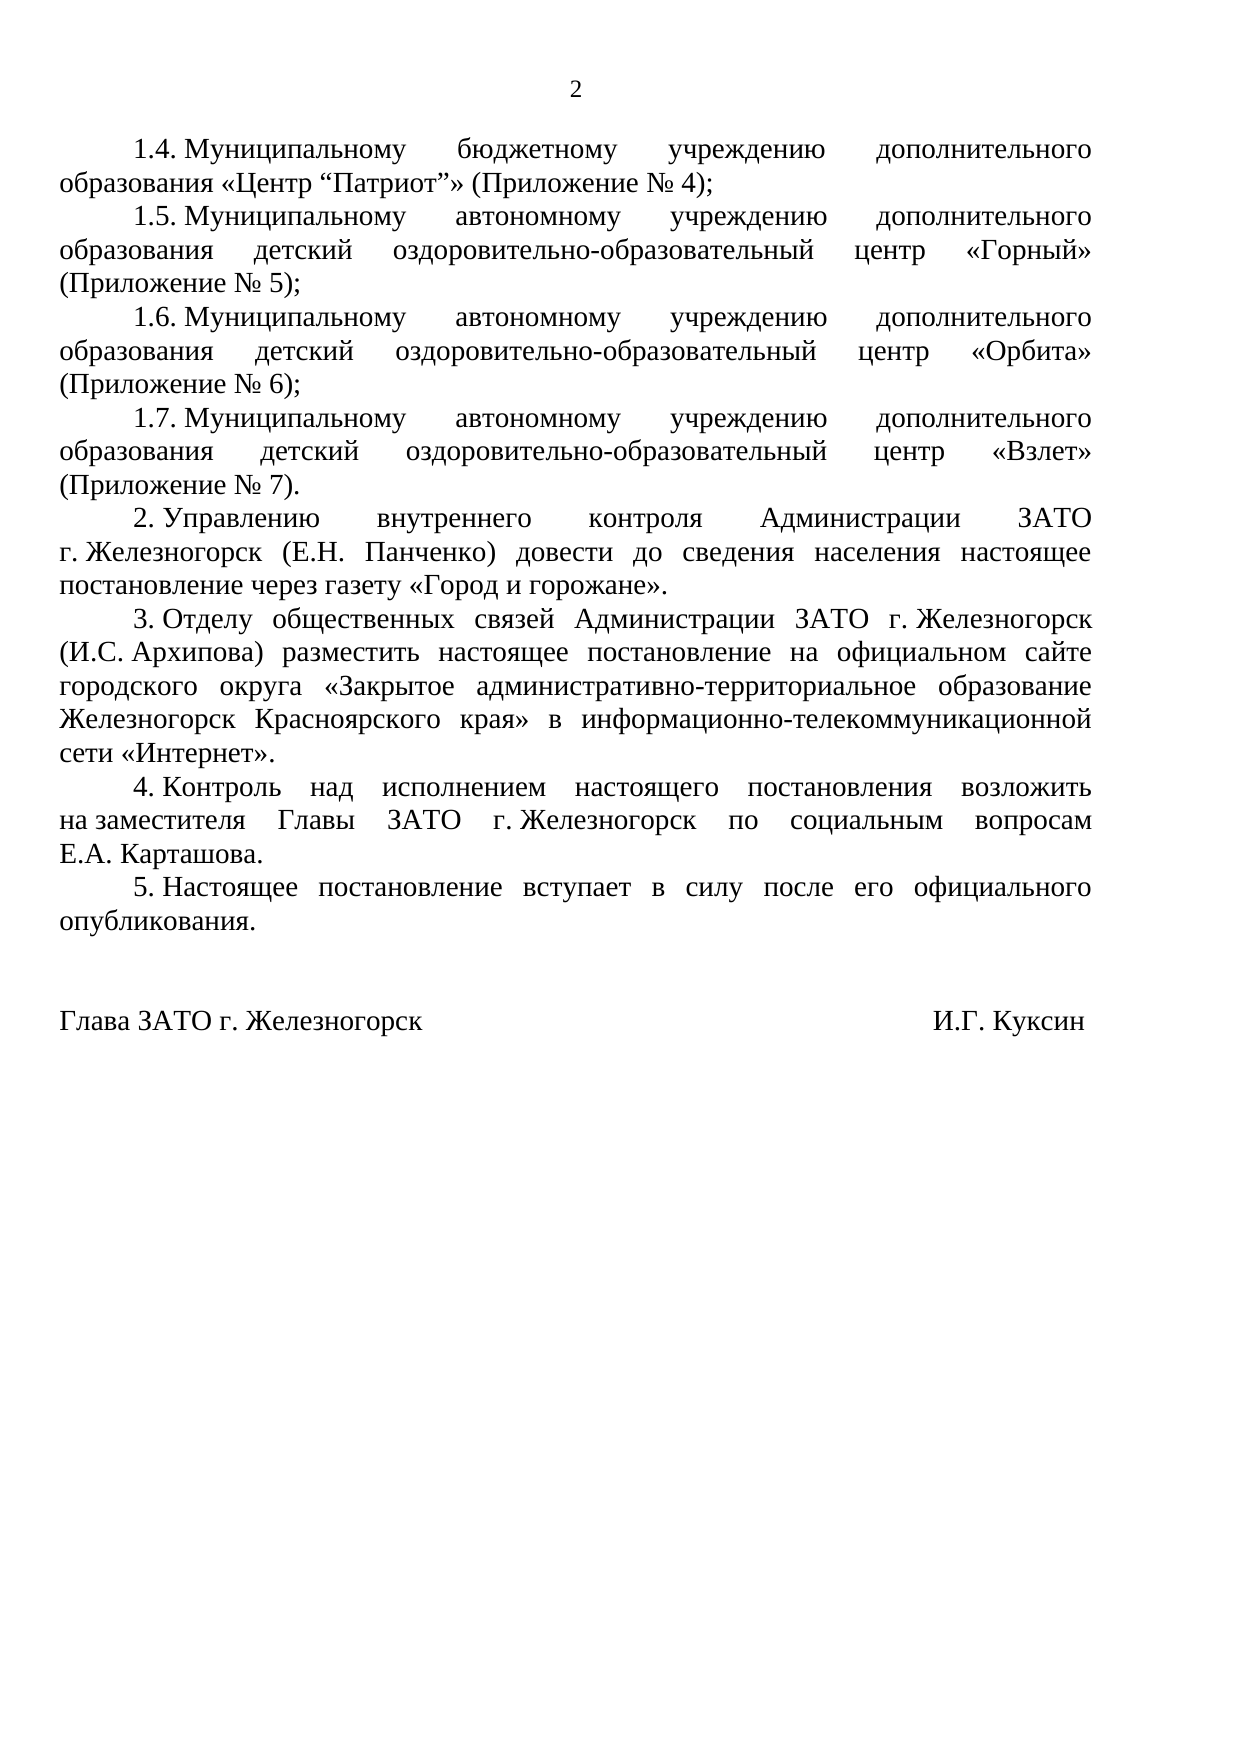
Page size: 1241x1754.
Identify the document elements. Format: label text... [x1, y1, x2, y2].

text 4. Контроль над исполнением настоящего постановления возложить на заместителя Главы ЗАТО г. Железногорск по социальным вопросам Е.А. Карташова. [59, 769, 1092, 869]
text 5. Настоящее постановление вступает в силу после его официального опубликования. [59, 869, 1092, 936]
text 1.7. Муниципальному автономному учреждению дополнительного образования детский оздоровительно-образовательный центр «Взлет» (Приложение № 7). [59, 400, 1092, 500]
text 2. Управлению внутреннего контроля Администрации ЗАТО г. Железногорск (Е.Н. Панченко) довести до сведения населения настоящее постановление через газету «Город и горожане». [59, 500, 1092, 601]
text 1.6. Муниципальному автономному учреждению дополнительного образования детский оздоровительно-образовательный центр «Орбита» (Приложение № 6); [59, 299, 1092, 400]
text Глава ЗАТО г. Железногорск И.Г. Куксин [59, 1003, 1092, 1037]
text 3. Отделу общественных связей Администрации ЗАТО г. Железногорск (И.С. Архипова) разместить настоящее постановление на официальном сайте городского округа «Закрытое административно-территориальное образование Железногорск Красноярского края» в информационно-телекоммуникационной сети «Интернет». [59, 601, 1092, 769]
text 1.5. Муниципальному автономному учреждению дополнительного образования детский оздоровительно-образовательный центр «Горный» (Приложение № 5); [59, 198, 1092, 299]
text 1.4. Муниципальному бюджетному учреждению дополнительного образования «Центр “Патриот”» (Приложение № 4); [59, 131, 1092, 198]
